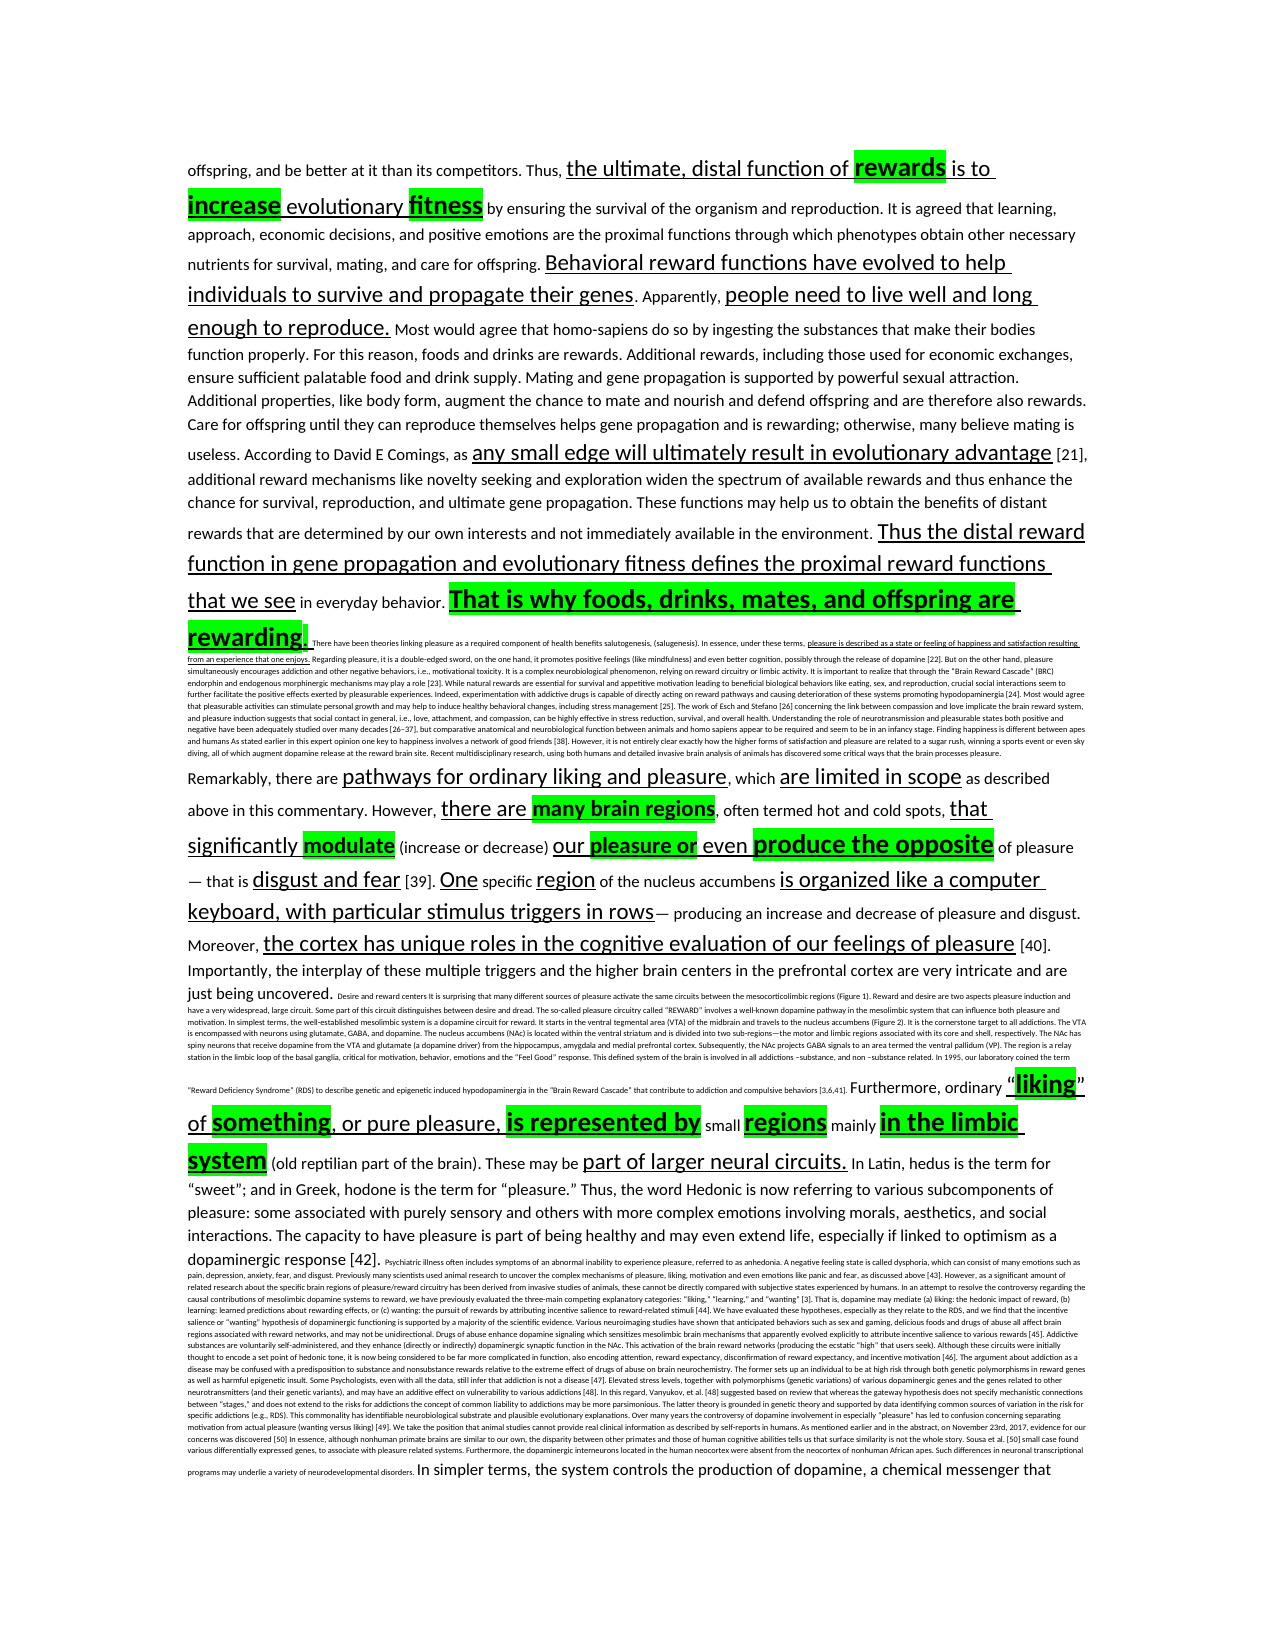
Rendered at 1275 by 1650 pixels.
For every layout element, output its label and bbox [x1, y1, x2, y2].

text [187, 150, 1087, 1479]
